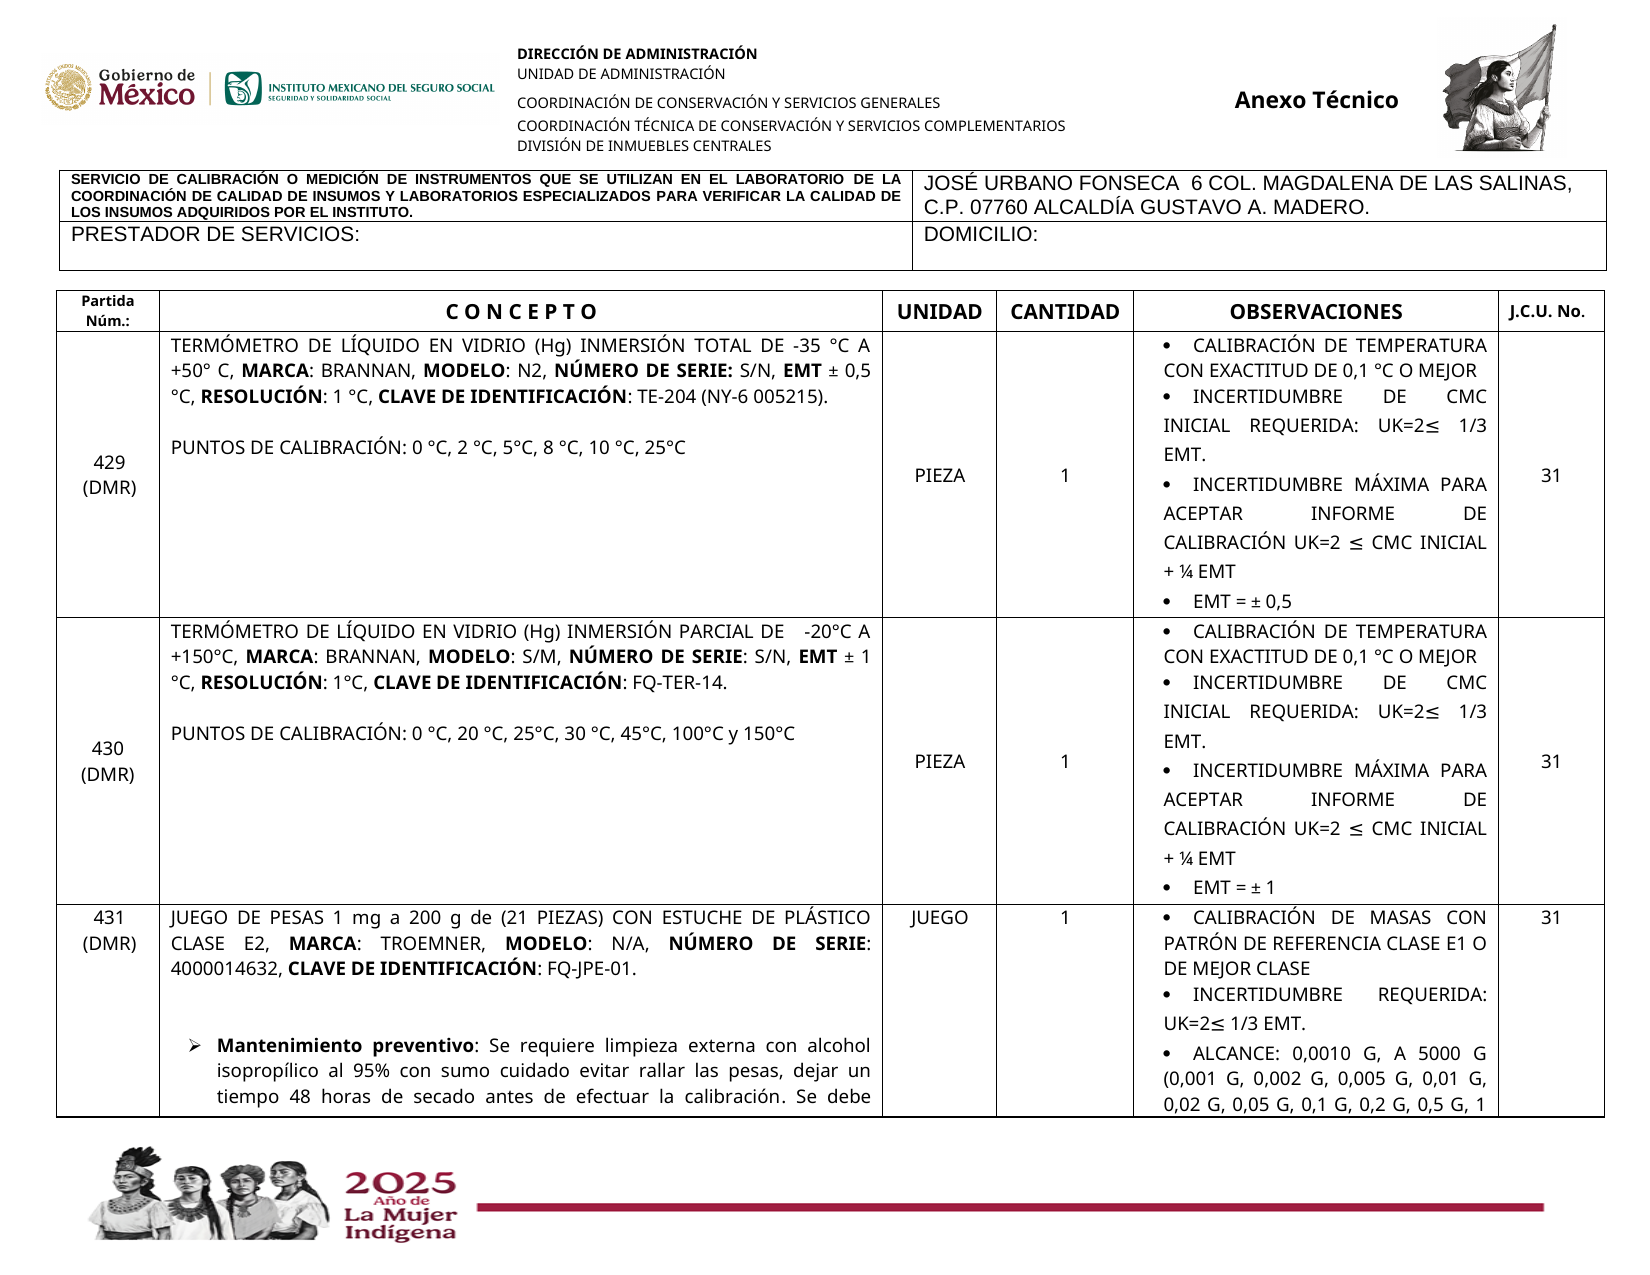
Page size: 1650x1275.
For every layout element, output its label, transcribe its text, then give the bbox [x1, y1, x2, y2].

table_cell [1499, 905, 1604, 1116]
table_header J.C.U. No. [1499, 291, 1604, 331]
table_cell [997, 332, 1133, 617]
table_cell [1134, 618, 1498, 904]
table_header OBSERVACIONES [1134, 291, 1498, 331]
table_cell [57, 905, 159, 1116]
table_header CANTIDAD [997, 291, 1133, 331]
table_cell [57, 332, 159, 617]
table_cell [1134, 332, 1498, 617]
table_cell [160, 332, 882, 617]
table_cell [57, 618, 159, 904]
table_header UNIDAD [883, 291, 996, 331]
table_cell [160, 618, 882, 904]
picture [59, 1134, 1609, 1249]
picture [1437, 17, 1568, 158]
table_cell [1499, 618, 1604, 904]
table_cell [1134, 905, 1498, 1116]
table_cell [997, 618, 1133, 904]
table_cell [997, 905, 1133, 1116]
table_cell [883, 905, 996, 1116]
picture [40, 53, 501, 125]
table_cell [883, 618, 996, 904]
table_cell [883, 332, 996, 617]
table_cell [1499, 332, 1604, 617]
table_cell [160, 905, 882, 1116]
table_header Partida Núm.: [57, 291, 159, 331]
table_header C O N C E P T O [160, 291, 882, 331]
